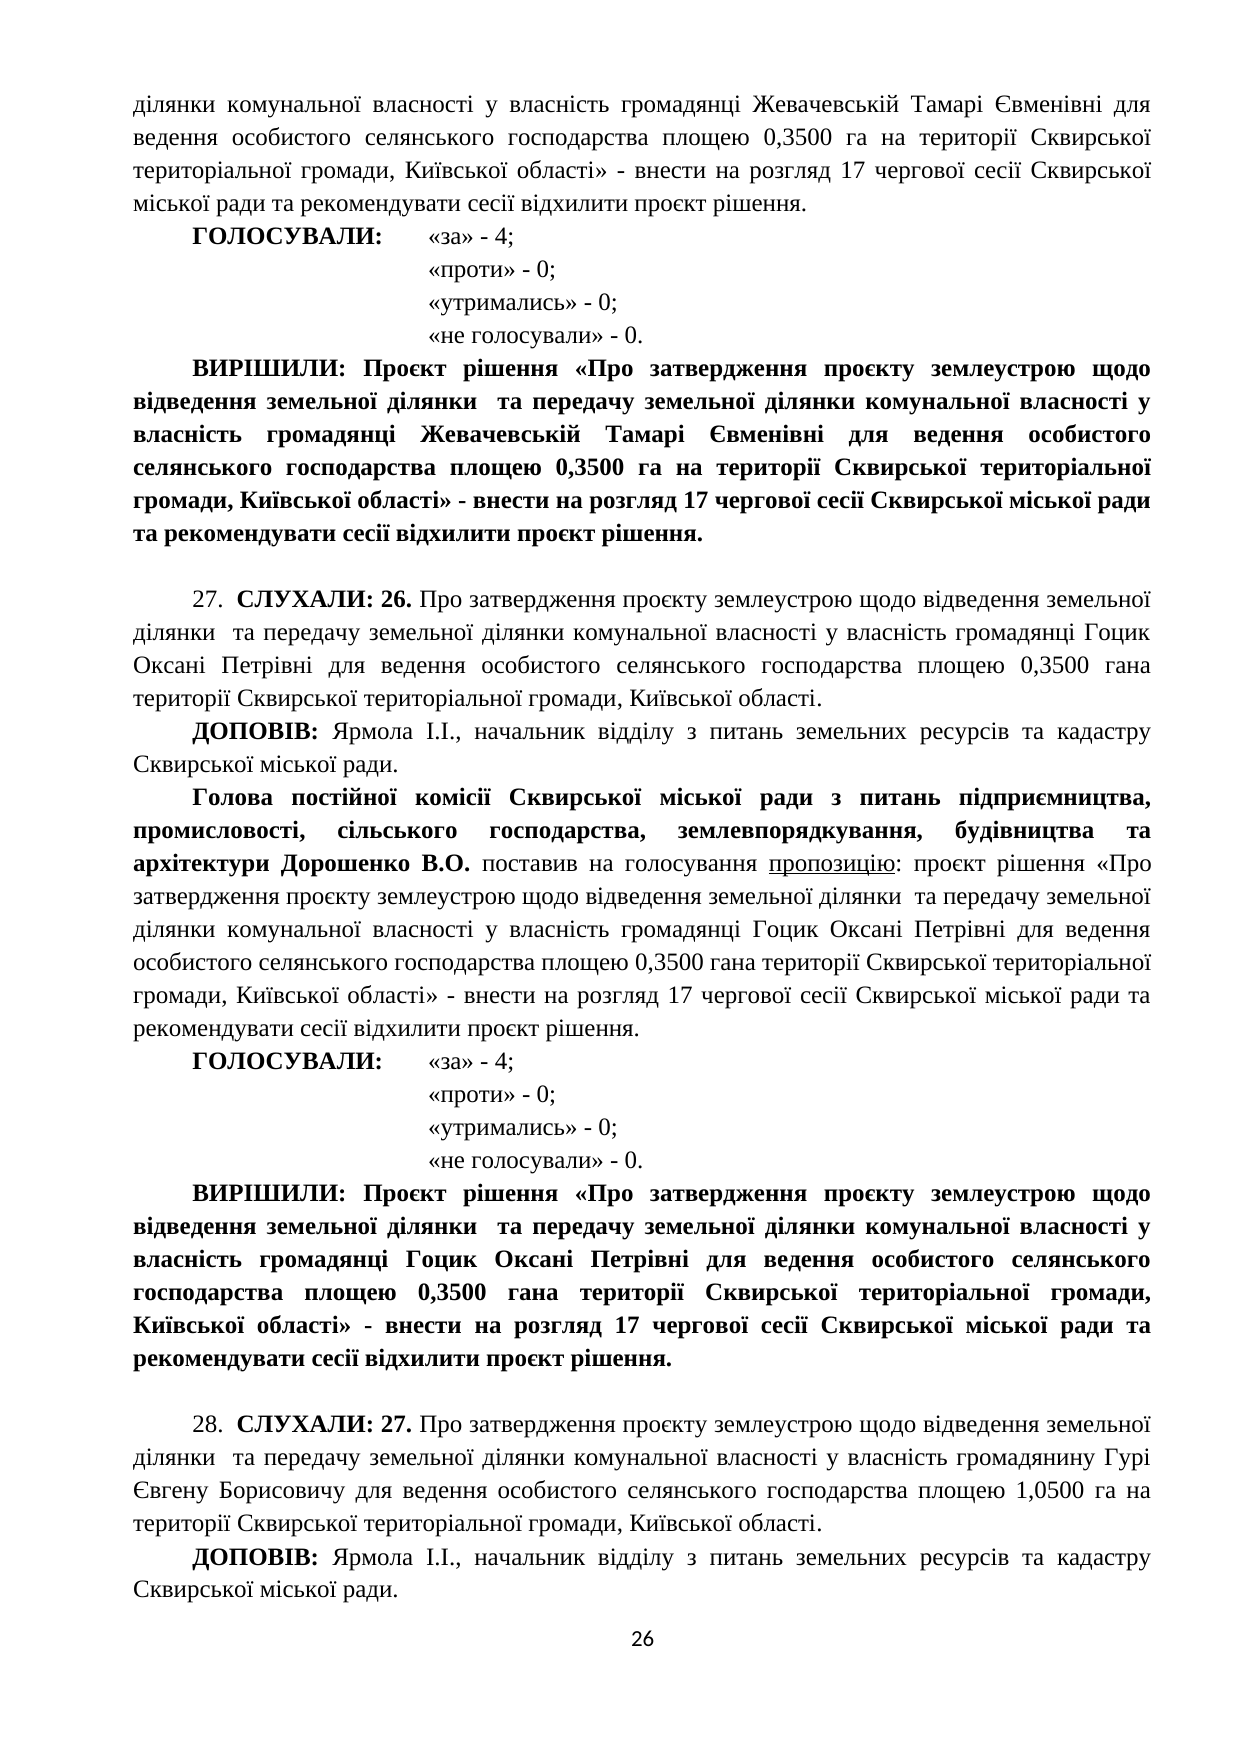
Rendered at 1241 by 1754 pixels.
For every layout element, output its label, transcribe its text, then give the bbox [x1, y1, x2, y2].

text ВИРІШИЛИ: Проєкт рішення «Про затвердження проєкту землеустрою щодо відведення земельної ділянки та передачу земельної ділянки комунальної власності у власність громадянці Гоцик Оксані Петрівні для ведення особистого селянського господарства площею 0,3500 гана території Сквирської територіальної громади, Київської області» - внести на розгляд 17 чергової сесії Сквирської міської ради та рекомендувати сесії відхилити проєкт рішення. [133, 1178, 1152, 1372]
text «утримались» - 0; [133, 1112, 1152, 1141]
list СЛУХАЛИ: 26. Про затвердження проєкту землеустрою щодо відведення земельної ділянки та передачу земельної ділянки комунальної власності у власність громадянці Гоцик Оксані Петрівні для ведення особистого селянського господарства площею 0,3500 гана території Сквирської територіальної громади, Київської області. [133, 584, 1152, 712]
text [133, 89, 1152, 216]
text Голова постійної комісії Сквирської міської ради з питань підприємництва, промисловості, сільського господарства, землевпорядкування, будівництва та архітектури Дорошенко В.О. поставив на голосування пропозицію: проєкт рішення «Про затвердження проєкту землеустрою щодо відведення земельної ділянки та передачу земельної ділянки комунальної власності у власність громадянці Гоцик Оксані Петрівні для ведення особистого селянського господарства площею 0,3500 гана території Сквирської територіальної громади, Київської області» - внести на розгляд 17 чергової сесії Сквирської міської ради та рекомендувати сесії відхилити проєкт рішення. [133, 782, 1152, 1042]
text «проти» - 0; [133, 1079, 1152, 1108]
text ДОПОВІВ: Ярмола І.І., начальник відділу з питань земельних ресурсів та кадастру Сквирської міської ради. [133, 716, 1152, 778]
text «проти» - 0; [133, 254, 1152, 282]
text «утримались» - 0; [133, 287, 1152, 316]
text ДОПОВІВ: Ярмола І.І., начальник відділу з питань земельних ресурсів та кадастру Сквирської міської ради. [133, 1542, 1152, 1603]
text ВИРІШИЛИ: Проєкт рішення «Про затвердження проєкту землеустрою щодо відведення земельної ділянки та передачу земельної ділянки комунальної власності у власність громадянці Жевачевській Тамарі Євменівні для ведення особистого селянського господарства площею 0,3500 га на території Сквирської територіальної громади, Київської області» - внести на розгляд 17 чергової сесії Сквирської міської ради та рекомендувати сесії відхилити проєкт рішення. [133, 353, 1152, 547]
text ГОЛОСУВАЛИ: «за» - 4; [133, 1046, 1152, 1075]
text «не голосували» - 0. [133, 320, 1152, 348]
text ГОЛОСУВАЛИ: «за» - 4; [133, 221, 1152, 249]
text «не голосували» - 0. [133, 1145, 1152, 1174]
list СЛУХАЛИ: 27. Про затвердження проєкту землеустрою щодо відведення земельної ділянки та передачу земельної ділянки комунальної власності у власність громадянину Гурі Євгену Борисовичу для ведення особистого селянського господарства площею 1,0500 га на території Сквирської територіальної громади, Київської області. [133, 1409, 1152, 1537]
